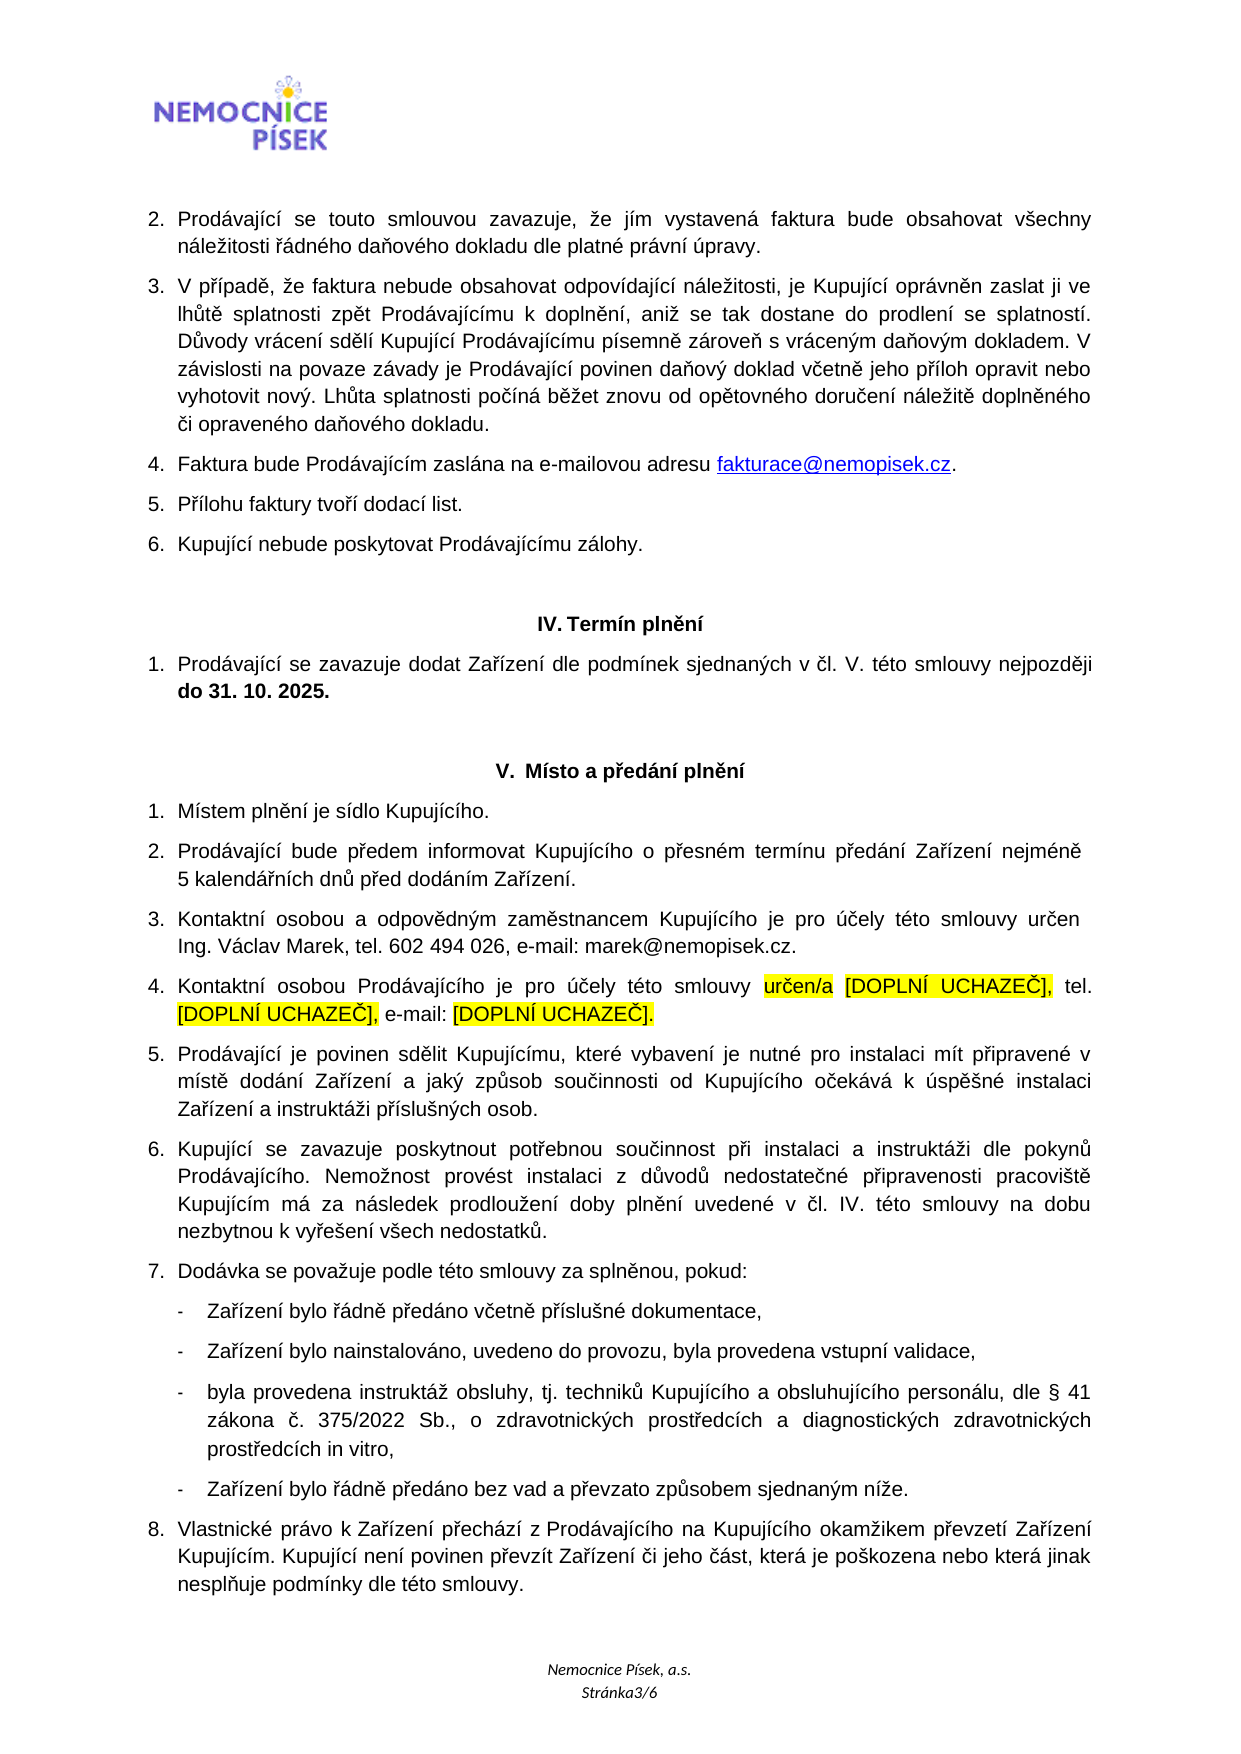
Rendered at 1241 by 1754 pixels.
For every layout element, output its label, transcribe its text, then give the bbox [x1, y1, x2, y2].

picture [147, 73, 363, 155]
list Místem plnění je sídlo Kupujícího. [148, 799, 1092, 823]
list Zařízení bylo řádně předáno včetně příslušné dokumentace, [177, 1299, 1092, 1323]
list Prodávající je povinen sdělit Kupujícímu, které vybavení je nutné pro instalaci mít připravené v místě dodání Zařízení a jaký způsob součinnosti od Kupujícího očekává k úspěšné instalaci Zařízení a instruktáži příslušných osob. [148, 1042, 1092, 1121]
list Zařízení bylo řádně předáno bez vad a převzato způsobem sjednaným níže. [177, 1476, 1092, 1500]
list Kontaktní osobou Prodávajícího je pro účely této smlouvy určen/a [DOPLNÍ UCHAZEČ], tel. [DOPLNÍ UCHAZEČ], e-mail: [DOPLNÍ UCHAZEČ]. [148, 974, 1092, 1026]
list Přílohu faktury tvoří dodací list. [148, 492, 1092, 516]
list Zařízení bylo nainstalováno, uvedeno do provozu, byla provedena vstupní validace, [177, 1339, 1092, 1363]
list Kupující se zavazuje poskytnout potřebnou součinnost při instalaci a instruktáži dle pokynů Prodávajícího. Nemožnost provést instalaci z důvodů nedostatečné připravenosti pracoviště Kupujícím má za následek prodloužení doby plnění uvedené v čl. IV. této smlouvy na dobu nezbytnou k vyřešení všech nedostatků. [148, 1137, 1092, 1243]
list Faktura bude Prodávajícím zaslána na e-mailovou adresu fakturace@nemopisek.cz. [148, 452, 1092, 476]
list Kontaktní osobou a odpovědným zaměstnancem Kupujícího je pro účely této smlouvy určen Ing. Václav Marek, tel. 602 494 026, e-mail: marek@nemopisek.cz. [148, 907, 1092, 958]
list byla provedena instruktáž obsluhy, tj. techniků Kupujícího a obsluhujícího personálu, dle § 41 zákona č. 375/2022 Sb., o zdravotnických prostředcích a diagnostických zdravotnických prostředcích in vitro, [177, 1379, 1092, 1460]
list Dodávka se považuje podle této smlouvy za splněnou, pokud: [148, 1259, 1092, 1283]
list Termín plnění [148, 612, 1092, 636]
list V případě, že faktura nebude obsahovat odpovídající náležitosti, je Kupující oprávněn zaslat ji ve lhůtě splatnosti zpět Prodávajícímu k doplnění, aniž se tak dostane do prodlení se splatností. Důvody vrácení sdělí Kupující Prodávajícímu písemně zároveň s vráceným daňovým dokladem. V závislosti na povaze závady je Prodávající povinen daňový doklad včetně jeho příloh opravit nebo vyhotovit nový. Lhůta splatnosti počíná běžet znovu od opětovného doručení náležitě doplněného či opraveného daňového dokladu. [148, 274, 1092, 436]
list Prodávající se zavazuje dodat Zařízení dle podmínek sjednaných v čl. V. této smlouvy nejpozději do 31. 10. 2025. [148, 652, 1092, 703]
list Prodávající bude předem informovat Kupujícího o přesném termínu předání Zařízení nejméně 5 kalendářních dnů před dodáním Zařízení. [148, 839, 1092, 891]
list Prodávající se touto smlouvou zavazuje, že jím vystavená faktura bude obsahovat všechny náležitosti řádného daňového dokladu dle platné právní úpravy. [148, 207, 1092, 258]
list Kupující nebude poskytovat Prodávajícímu zálohy. [148, 532, 1092, 556]
list Místo a předání plnění [148, 759, 1092, 783]
list Vlastnické právo k Zařízení přechází z Prodávajícího na Kupujícího okamžikem převzetí Zařízení Kupujícím. Kupující není povinen převzít Zařízení či jeho část, která je poškozena nebo která jinak nesplňuje podmínky dle této smlouvy. [148, 1516, 1092, 1595]
